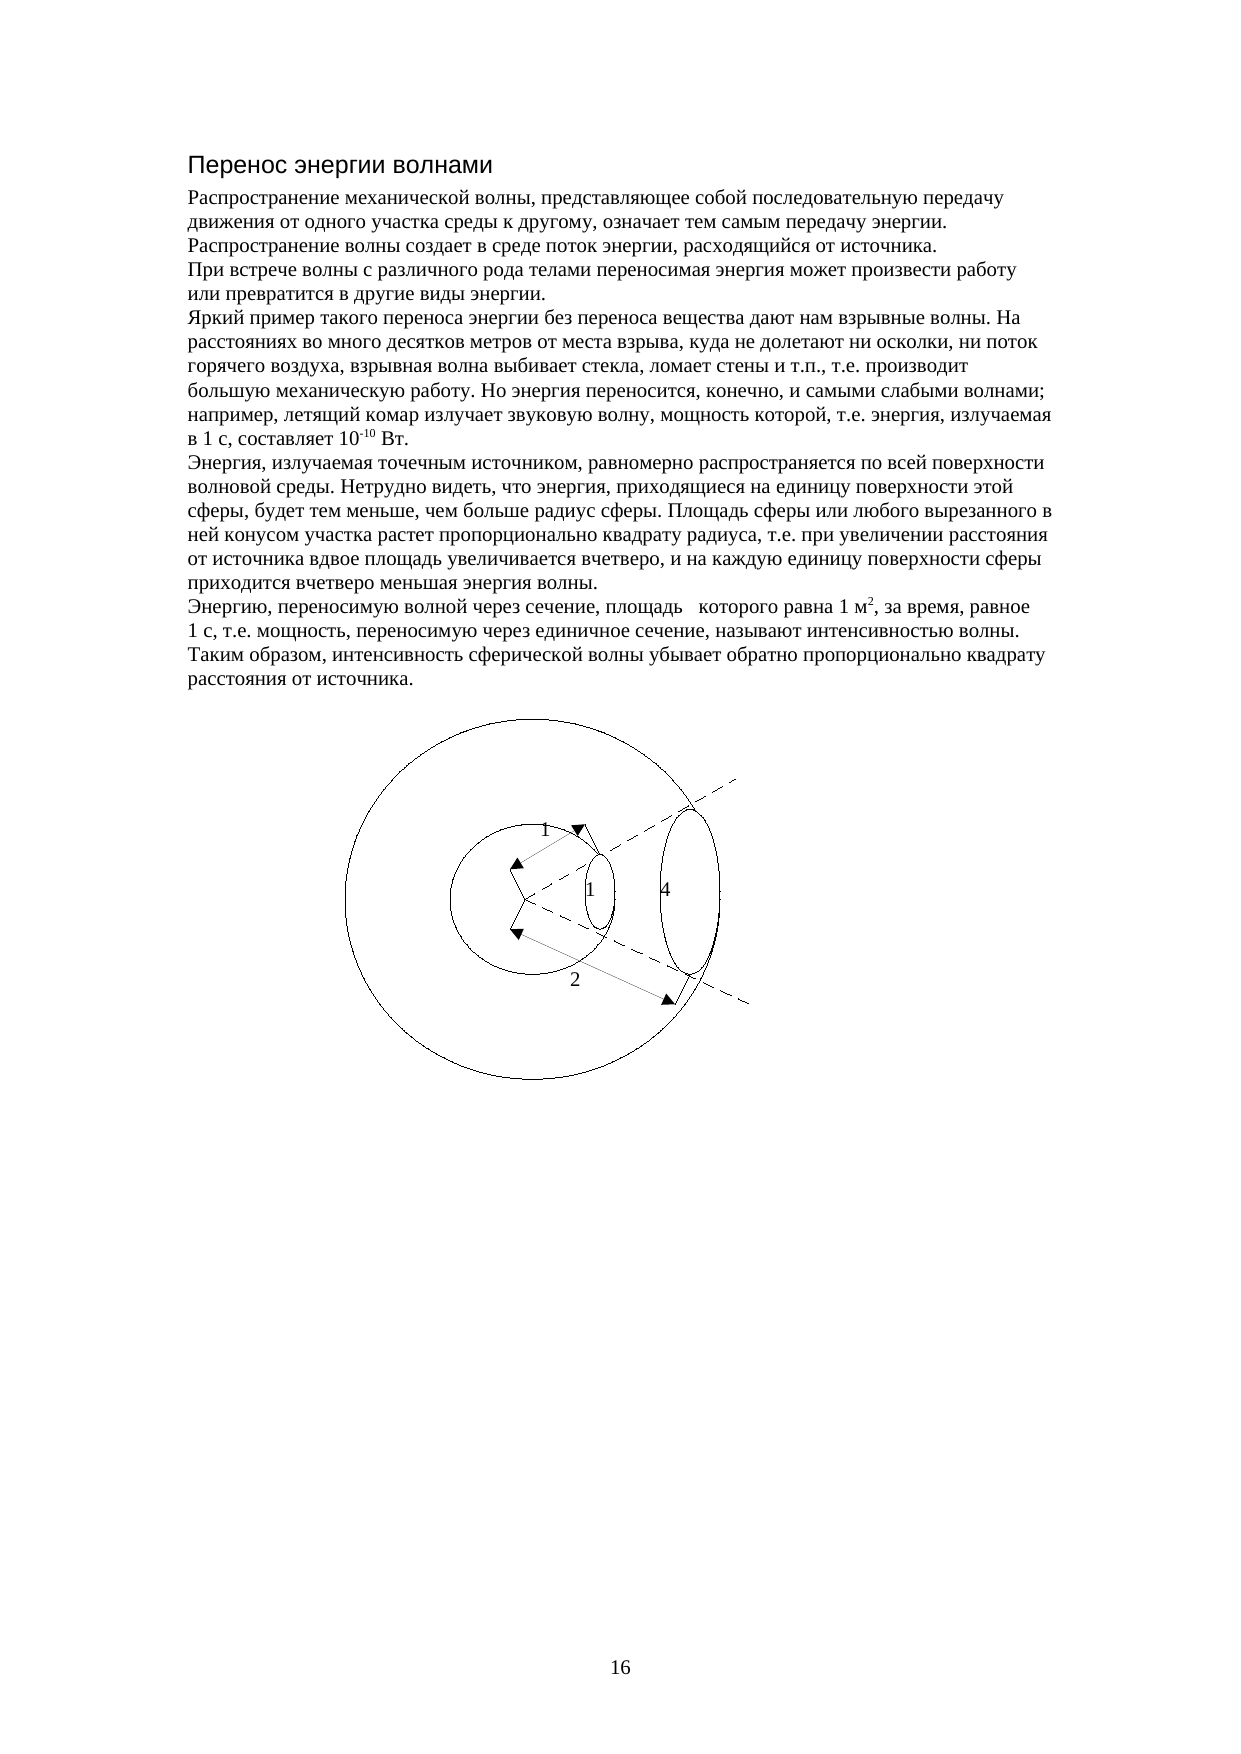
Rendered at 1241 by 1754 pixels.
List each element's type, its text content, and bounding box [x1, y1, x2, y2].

text Энергия, излучаемая точечным источником, равномерно распространяется по всей поверхности волновой среды. Нетрудно видеть, что энергия, приходящиеся на единицу поверхности этой сферы, будет тем меньше, чем больше радиус сферы. Площадь сферы или любого вырезанного в ней конусом участка растет пропорционально квадрату радиуса, т.е. при увеличении расстояния от источника вдвое площадь увеличивается вчетверо, и на каждую единицу поверхности сферы приходится вчетверо меньшая энергия волны. [187, 450, 1053, 594]
text Яркий пример такого переноса энергии без переноса вещества дают нам взрывные волны. На расстояниях во много десятков метров от места взрыва, куда не долетают ни осколки, ни поток горячего воздуха, взрывная волна выбивает стекла, ломает стены и т.п., т.е. производит большую механическую работу. Но энергия переносится, конечно, и самыми слабыми волнами; например, летящий комар излучает звуковую волну, мощность которой, т.е. энергия, излучаемая в 1 с, составляет 10-10 Вт. [187, 305, 1053, 450]
text Распространение механической волны, представляющее собой последовательную передачу движения от одного участка среды к другому, означает тем самым передачу энергии. Распространение волны создает в среде поток энергии, расходящийся от источника. [187, 185, 1053, 257]
text При встрече волны с различного рода телами переносимая энергия может произвести работу или превратится в другие виды энергии. [187, 257, 1053, 305]
text Энергию, переносимую волной через сечение, площадь которого равна 1 м2, за время, равное 1 с, т.е. мощность, переносимую через единичное сечение, называют интенсивностью волны. Таким образом, интенсивность сферической волны убывает обратно пропорционально квадрату расстояния от источника. [187, 594, 1053, 690]
subtitle Перенос энергии волнами [187, 150, 1053, 179]
